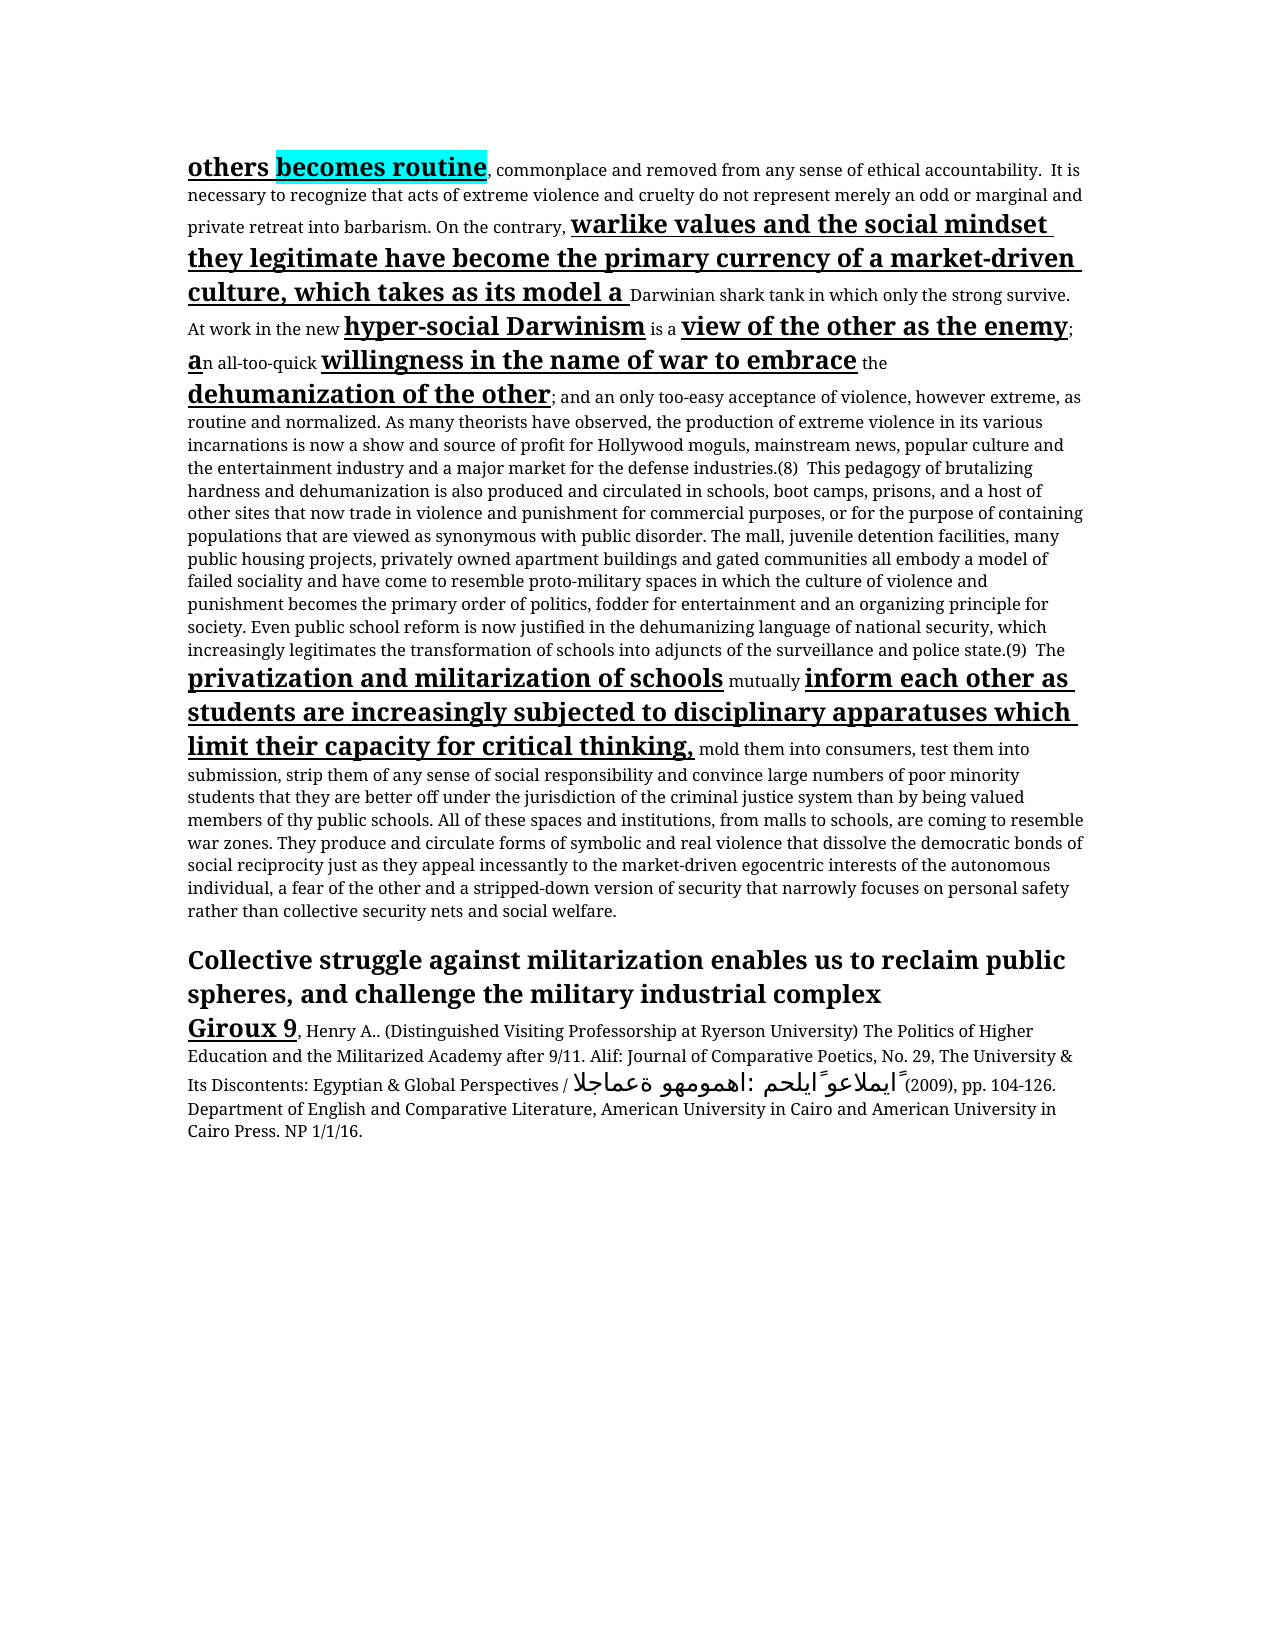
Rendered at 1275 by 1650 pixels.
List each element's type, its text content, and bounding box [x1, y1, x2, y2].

subtitle Collective struggle against militarization enables us to reclaim public spheres, and challenge the military industrial complex [187, 943, 1087, 1011]
text Giroux 9, Henry A. . (Distinguished Visiting Professorship at Ryerson University) The Politics of Higher Education and the Militarized Academy after 9/11. Alif: Journal of Comparative Poetics, No. 29, The University & Its Discontents: Egyptian & Global Perspectives / ايملاعو ًايلحم :اهمومهو ةعماجلا‎ً (2009), pp. 104-126. Department of English and Comparative Literature, American University in Cairo and American University in Cairo Press. NP 1/1/16. [187, 1011, 1087, 1142]
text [187, 150, 1087, 922]
